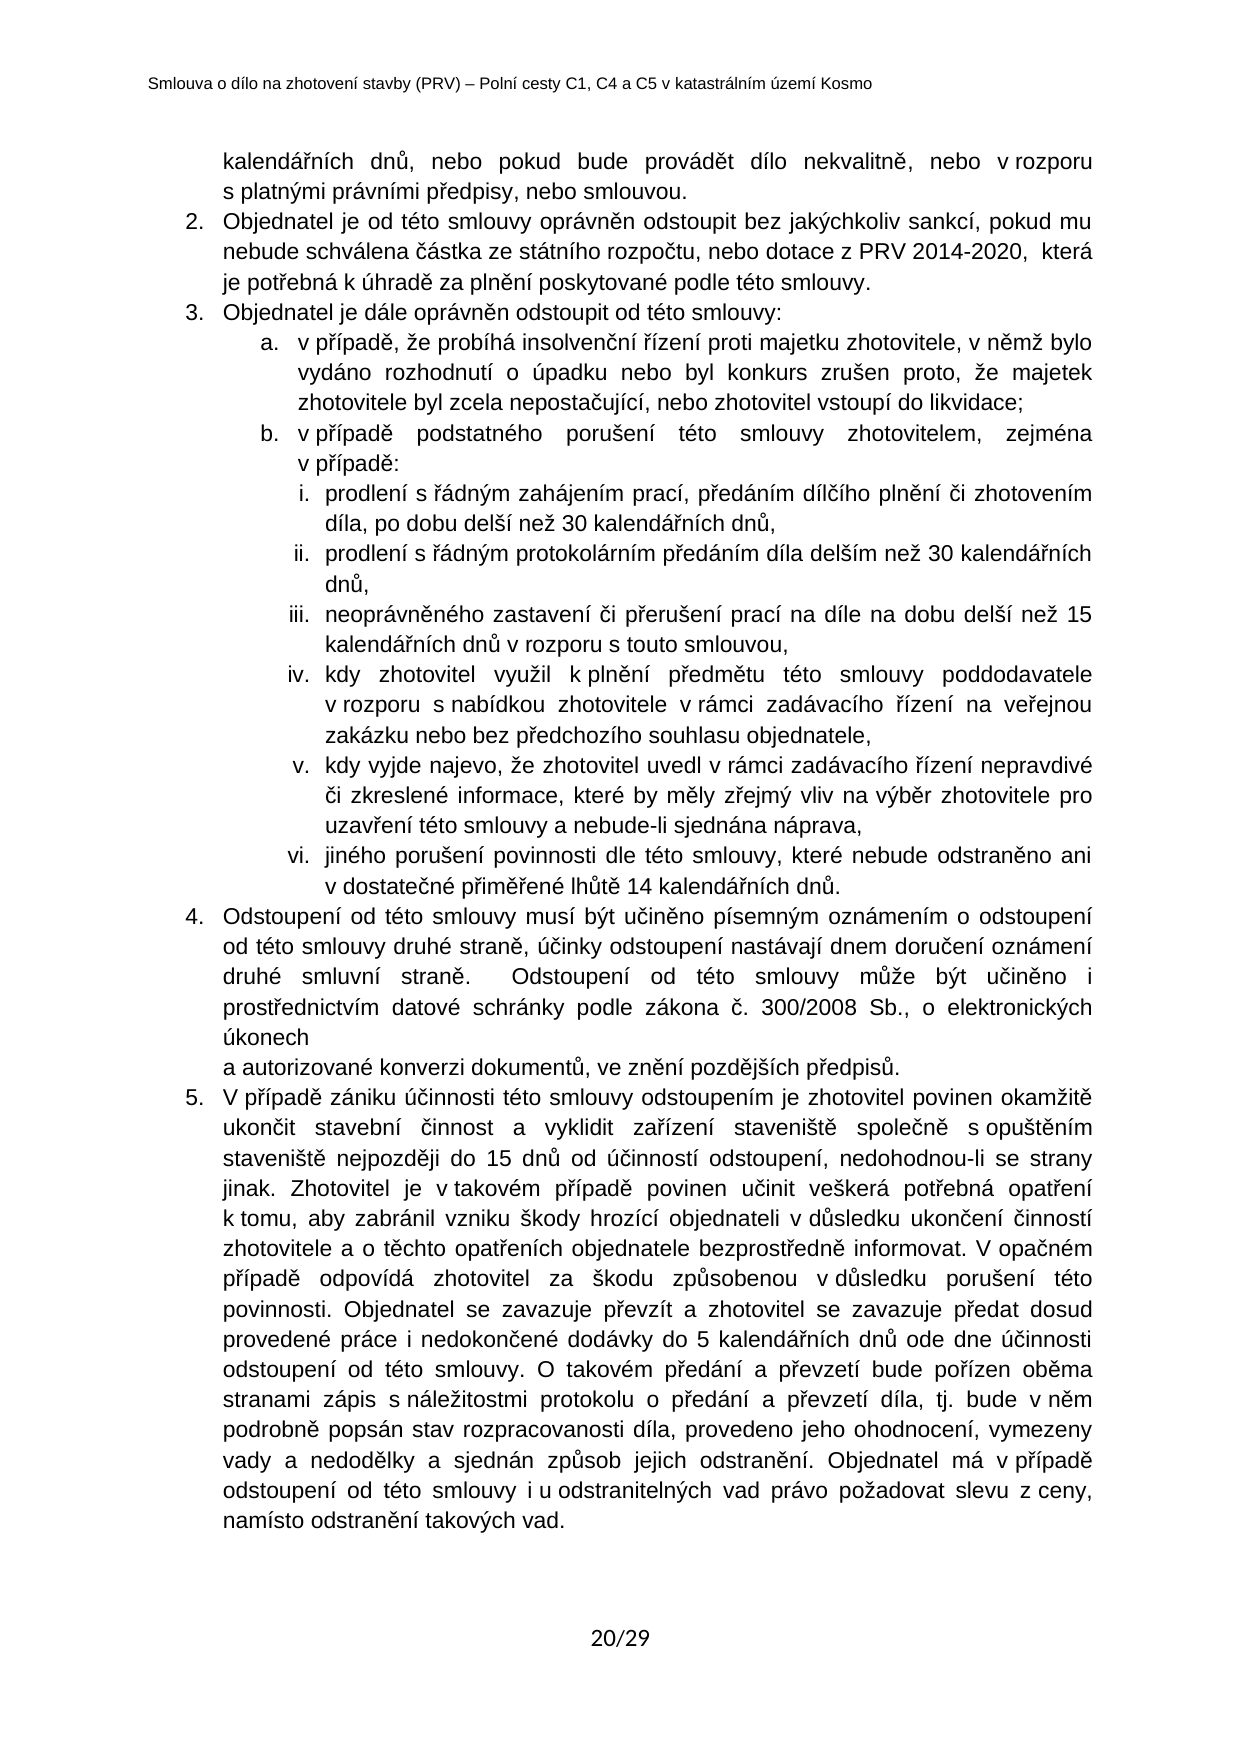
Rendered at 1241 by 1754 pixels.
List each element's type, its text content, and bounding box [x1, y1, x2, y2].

list Objednatel je dále oprávněn odstoupit od této smlouvy: [185, 299, 1093, 325]
list neoprávněného zastavení či přerušení prací na díle na dobu delší než 15 kalendářních dnů v rozporu s touto smlouvou, [310, 601, 1093, 657]
list Objednatel je od této smlouvy oprávněn odstoupit bez jakýchkoliv sankcí, pokud mu nebude schválena částka ze státního rozpočtu, nebo dotace z PRV 2014-2020, která je potřebná k úhradě za plnění poskytované podle této smlouvy. [185, 208, 1093, 295]
list v případě, že probíhá insolvenční řízení proti majetku zhotovitele, v němž bylo vydáno rozhodnutí o úpadku nebo byl konkurs zrušen proto, že majetek zhotovitele byl zcela nepostačující, nebo zhotovitel vstoupí do likvidace; [260, 329, 1093, 416]
list kdy vyjde najevo, že zhotovitel uvedl v rámci zadávacího řízení nepravdivé či zkreslené informace, které by měly zřejmý vliv na výběr zhotovitele pro uzavření této smlouvy a nebude-li sjednána náprava, [310, 752, 1093, 838]
list V případě zániku účinnosti této smlouvy odstoupením je zhotovitel povinen okamžitě ukončit stavební činnost a vyklidit zařízení staveniště společně s opuštěním staveniště nejpozději do 15 dnů od účinností odstoupení, nedohodnou-li se strany jinak. Zhotovitel je v takovém případě povinen učinit veškerá potřebná opatření k tomu, aby zabránil vzniku škody hrozící objednateli v důsledku ukončení činností zhotovitele a o těchto opatřeních objednatele bezprostředně informovat. V opačném případě odpovídá zhotovitel za škodu způsobenou v důsledku porušení této povinnosti. Objednatel se zavazuje převzít a zhotovitel se zavazuje předat dosud provedené práce i nedokončené dodávky do 5 kalendářních dnů ode dne účinnosti odstoupení od této smlouvy. O takovém předání a převzetí bude pořízen oběma stranami zápis s náležitostmi protokolu o předání a převzetí díla, tj. bude v něm podrobně popsán stav rozpracovanosti díla, provedeno jeho ohodnocení, vymezeny vady a nedodělky a sjednán způsob jejich odstranění. Objednatel má v případě odstoupení od této smlouvy i u odstranitelných vad právo požadovat slevu z ceny, namísto odstranění takových vad. [185, 1084, 1093, 1533]
list prodlení s řádným protokolárním předáním díla delším než 30 kalendářních dnů, [310, 540, 1093, 597]
list kdy zhotovitel využil k plnění předmětu této smlouvy poddodavatele v rozporu s nabídkou zhotovitele v rámci zadávacího řízení na veřejnou zakázku nebo bez předchozího souhlasu objednatele, [310, 661, 1093, 748]
list Odstoupení od této smlouvy musí být učiněno písemným oznámením o odstoupení od této smlouvy druhé straně, účinky odstoupení nastávají dnem doručení oznámení druhé smluvní straně. Odstoupení od této smlouvy může být učiněno i prostřednictvím datové schránky podle zákona č. 300/2008 Sb., o elektronických úkonech a autorizované konverzi dokumentů, ve znění pozdějších předpisů. [185, 903, 1093, 1080]
list v případě podstatného porušení této smlouvy zhotovitelem, zejména v případě: [260, 419, 1093, 476]
list jiného porušení povinnosti dle této smlouvy, které nebude odstraněno ani v dostatečné přiměřené lhůtě 14 kalendářních dnů. [310, 842, 1093, 899]
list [185, 148, 1093, 204]
list prodlení s řádným zahájením prací, předáním dílčího plnění či zhotovením díla, po dobu delší než 30 kalendářních dnů, [310, 480, 1093, 536]
